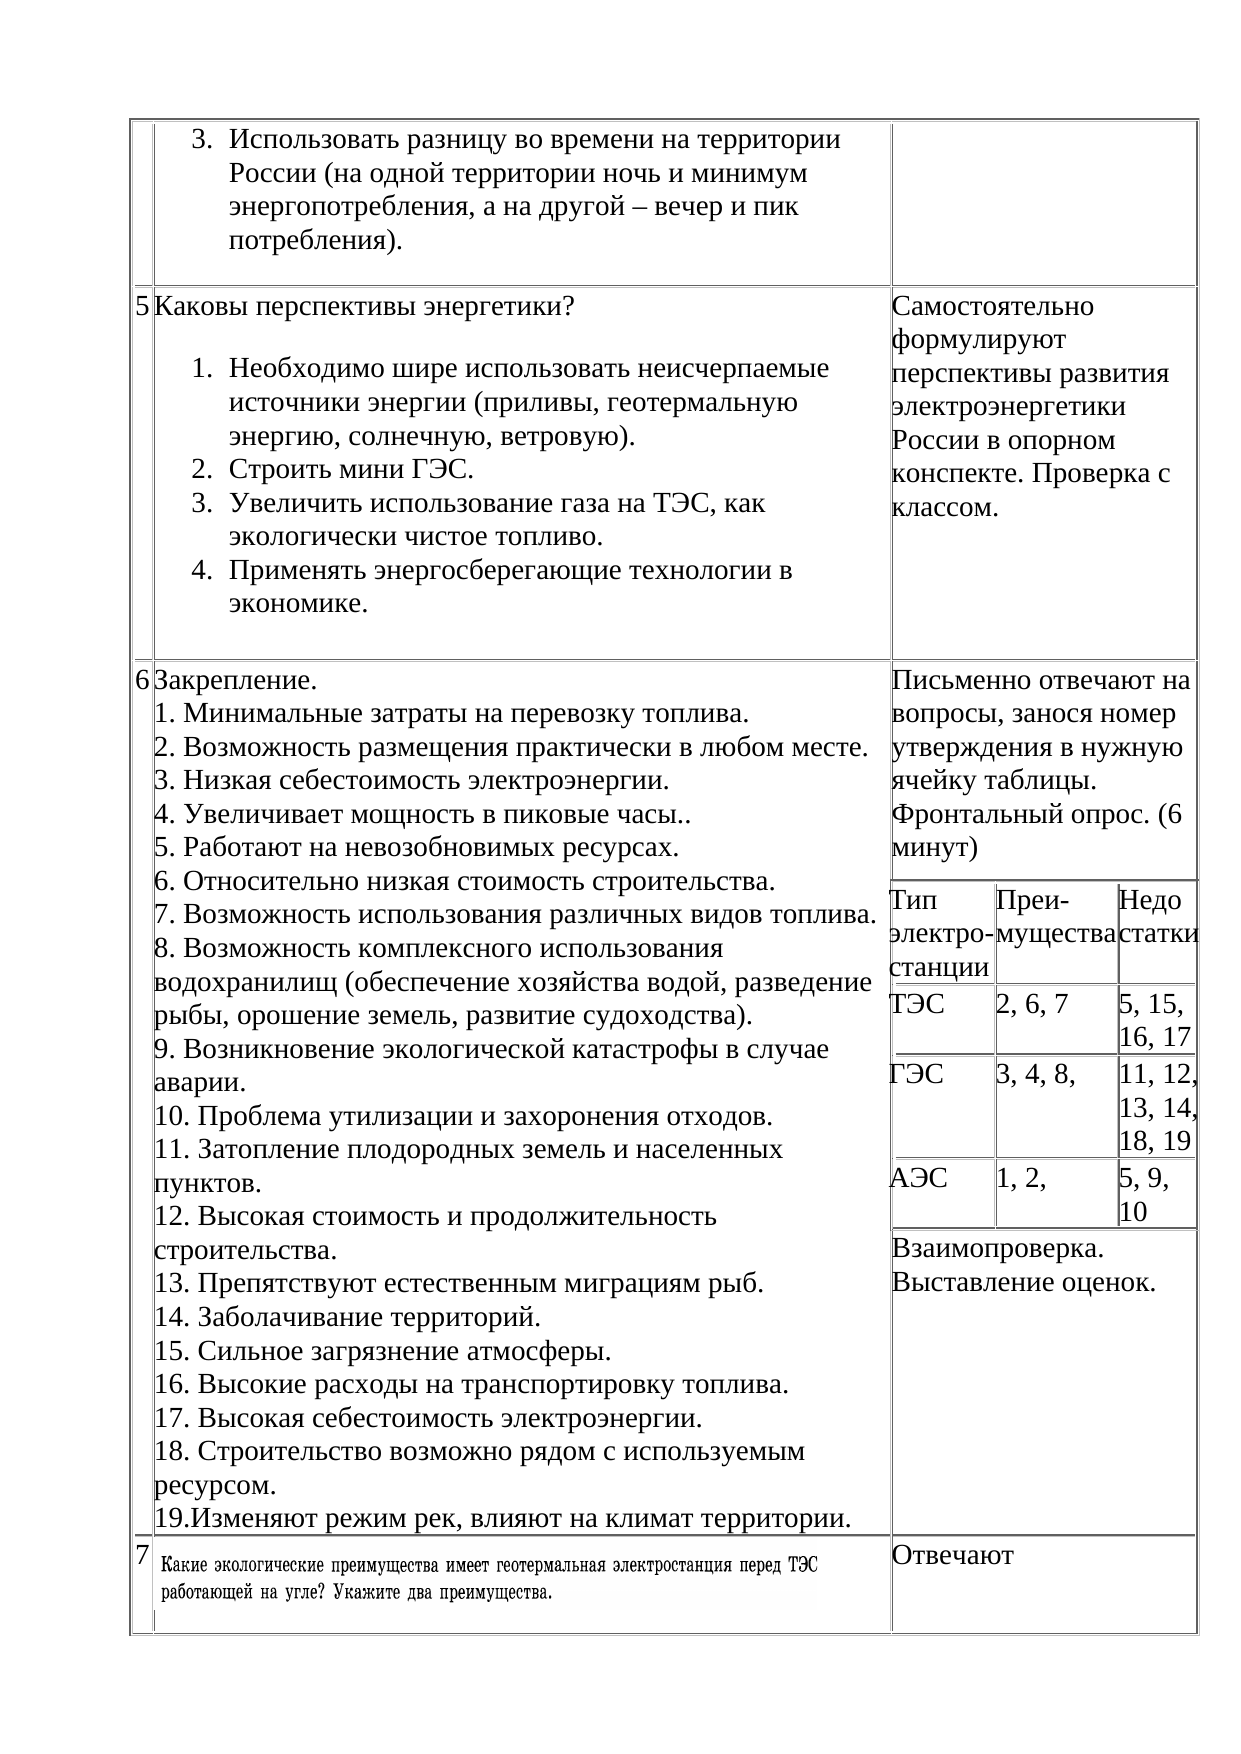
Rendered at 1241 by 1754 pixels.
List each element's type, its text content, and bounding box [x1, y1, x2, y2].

table_cell 5 [131, 285, 154, 658]
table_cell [891, 122, 1196, 285]
table_cell Письменно отвечают на вопросы, занося номер утверждения в нужную ячейку таблицы. Фронтальный опрос. (6 минут) Взаимопроверка. Выставление оценок. [893, 882, 1196, 1227]
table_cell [154, 122, 891, 285]
table_cell Письменно отвечают на вопросы, занося номер утверждения в нужную ячейку таблицы. Фронтальный опрос. (6 минут) Взаимопроверка. Выставление оценок. [893, 659, 1197, 879]
table_cell Каковы перспективы энергетики? Необходимо шире использовать неисчерпаемые источники энергии (приливы, геотермальную энергию, солнечную, ветровую). Строить мини ГЭС. Увеличить использование газа на ТЭС, как экологически чистое топливо. Применять энергосберегающие технологии в экономике. [155, 288, 890, 658]
table_cell 4. [133, 122, 154, 285]
table_cell [154, 1537, 891, 1632]
table_cell 6 [133, 659, 152, 1534]
table_cell Самостоятельно формулируют перспективы развития электроэнергетики России в опорном конспекте. Проверка с классом. [891, 285, 1198, 658]
table_cell Отвечают [891, 1534, 1196, 1632]
table_cell Закрепление. 1. Минимальные затраты на перевозку топлива. 2. Возможность размещения практически в любом месте. 3. Низкая себестоимость электроэнергии. 4. Увеличивает мощность в пиковые часы.. 5. Работают на невозобновимых ресурсах. 6. Относительно низкая стоимость строительства. 7. Возможность использования различных видов топлива. 8. Возможность комплексного использования водохранилищ (обеспечение хозяйства водой, разведение рыбы, орошение земель, развитие судоходства). 9. Возникновение экологической катастрофы в случае аварии. 10. Проблема утилизации и захоронения отходов. 11. Затопление плодородных земель и населенных пунктов. 12. Высокая стоимость и продолжительность строительства. 13. Препятствуют естественным миграциям рыб. 14. Заболачивание территорий. 15. Сильное загрязнение атмосферы. 16. Высокие расходы на транспортировку топлива. 17. Высокая себестоимость электроэнергии. 18. Строительство возможно рядом с используемым ресурсом. 19.Изменяют режим рек, влияют на климат территории. [155, 662, 890, 1534]
table_cell 7 [133, 1534, 154, 1632]
table_cell Письменно отвечают на вопросы, занося номер утверждения в нужную ячейку таблицы. Фронтальный опрос. (6 минут) Взаимопроверка. Выставление оценок. [893, 1231, 1196, 1534]
